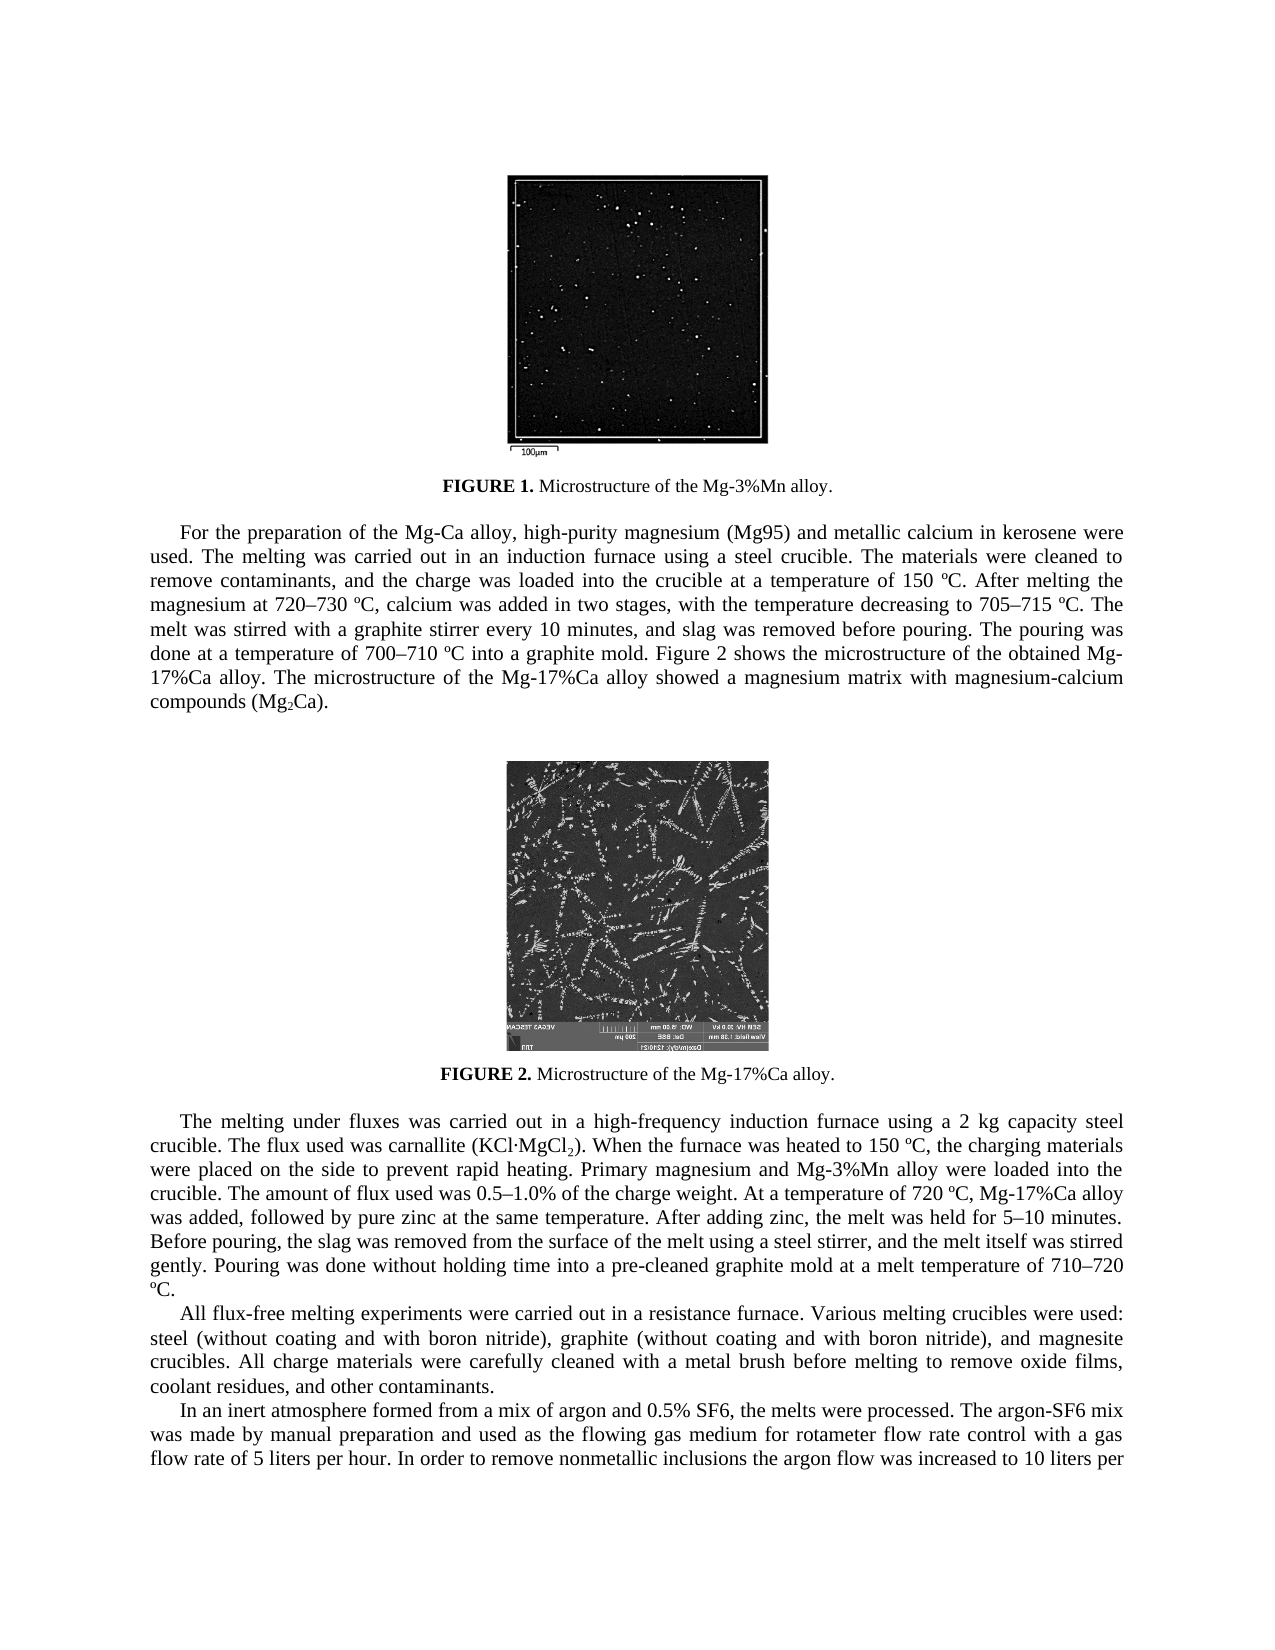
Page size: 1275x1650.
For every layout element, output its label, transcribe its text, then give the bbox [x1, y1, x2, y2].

text Figure 1. Microstructure of the Mg-3%Mn alloy. [150, 474, 1125, 496]
text All flux-free melting experiments were carried out in a resistance furnace. Various melting crucibles were used: steel (without coating and with boron nitride), graphite (without coating and with boron nitride), and magnesite crucibles. All charge materials were carefully cleaned with a metal brush before melting to remove oxide films, coolant residues, and other contaminants. [150, 1301, 1125, 1398]
text Figure 2. Microstructure of the Mg-17%Ca alloy. [150, 1063, 1125, 1085]
picture [505, 174, 770, 462]
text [150, 1398, 1125, 1470]
text For the preparation of the Mg-Ca alloy, high-purity magnesium (Mg95) and metallic calcium in kerosene were used. The melting was carried out in an induction furnace using a steel crucible. The materials were cleaned to remove contaminants, and the charge was loaded into the crucible at a temperature of 150 ºC. After melting the magnesium at 720–730 ºC, calcium was added in two stages, with the temperature decreasing to 705–715 ºC. The melt was stirred with a graphite stirrer every 10 minutes, and slag was removed before pouring. The pouring was done at a temperature of 700–710 ºC into a graphite mold. Figure 2 shows the microstructure of the obtained Mg-17%Ca alloy. The microstructure of the Mg-17%Ca alloy showed a magnesium matrix with magnesium-calcium compounds (Mg2Ca). [150, 520, 1125, 713]
picture [506, 761, 769, 1051]
text The melting under fluxes was carried out in a high-frequency induction furnace using a 2 kg capacity steel crucible. The flux used was carnallite (KCl∙MgCl₂). When the furnace was heated to 150 ºC, the charging materials were placed on the side to prevent rapid heating. Primary magnesium and Mg-3%Mn alloy were loaded into the crucible. The amount of flux used was 0.5–1.0% of the charge weight. At a temperature of 720 ºC, Mg-17%Ca alloy was added, followed by pure zinc at the same temperature. After adding zinc, the melt was held for 5–10 minutes. Before pouring, the slag was removed from the surface of the melt using a steel stirrer, and the melt itself was stirred gently. Pouring was done without holding time into a pre-cleaned graphite mold at a melt temperature of 710–720 ºC. [150, 1109, 1125, 1301]
